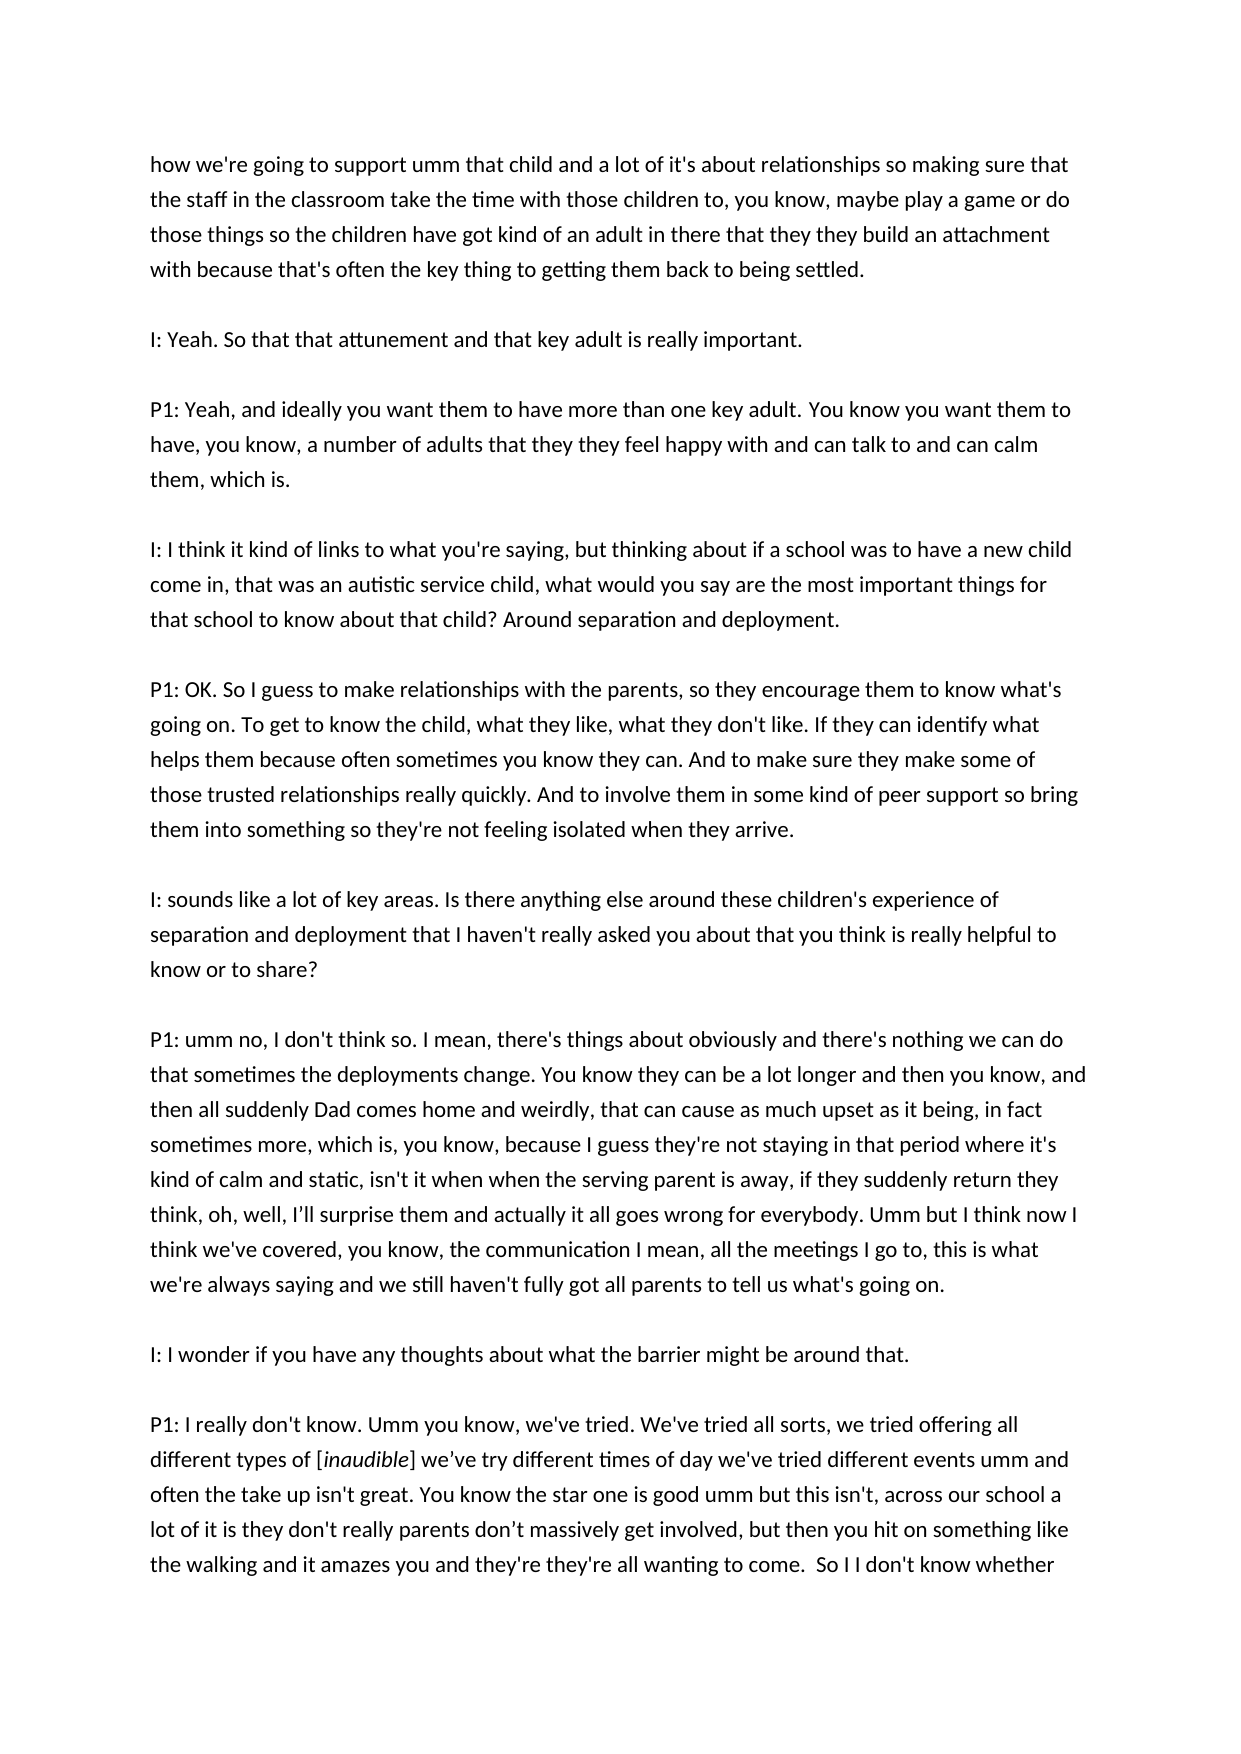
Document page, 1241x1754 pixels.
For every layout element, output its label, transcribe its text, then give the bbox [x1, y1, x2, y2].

text I: I think it kind of links to what you're saying, but thinking about if a school was to have a new child come in, that was an autistic service child, what would you say are the most important things for that school to know about that child? Around separation and deployment. [150, 500, 1090, 633]
text I: I wonder if you have any thoughts about what the barrier might be around that. [150, 1305, 1090, 1368]
text I: sounds like a lot of key areas. Is there anything else around these children's experience of separation and deployment that I haven't really asked you about that you think is really helpful to know or to share? [150, 850, 1090, 983]
text P1: OK. So I guess to make relationships with the parents, so they encourage them to know what's going on. To get to know the child, what they like, what they don't like. If they can identify what helps them because often sometimes you know they can. And to make sure they make some of those trusted relationships really quickly. And to involve them in some kind of peer support so bring them into something so they're not feeling isolated when they arrive. [150, 640, 1090, 843]
text P1: Yeah, and ideally you want them to have more than one key adult. You know you want them to have, you know, a number of adults that they they feel happy with and can talk to and can calm them, which is. [150, 360, 1090, 493]
text P1: umm no, I don't think so. I mean, there's things about obviously and there's nothing we can do that sometimes the deployments change. You know they can be a lot longer and then you know, and then all suddenly Dad comes home and weirdly, that can cause as much upset as it being, in fact sometimes more, which is, you know, because I guess they're not staying in that period where it's kind of calm and static, isn't it when when the serving parent is away, if they suddenly return they think, oh, well, I’ll surprise them and actually it all goes wrong for everybody. Umm but I think now I think we've covered, you know, the communication I mean, all the meetings I go to, this is what we're always saying and we still haven't fully got all parents to tell us what's going on. [150, 990, 1090, 1298]
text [150, 1375, 1090, 1578]
text I: Yeah. So that that attunement and that key adult is really important. [150, 290, 1090, 353]
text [150, 150, 1090, 283]
